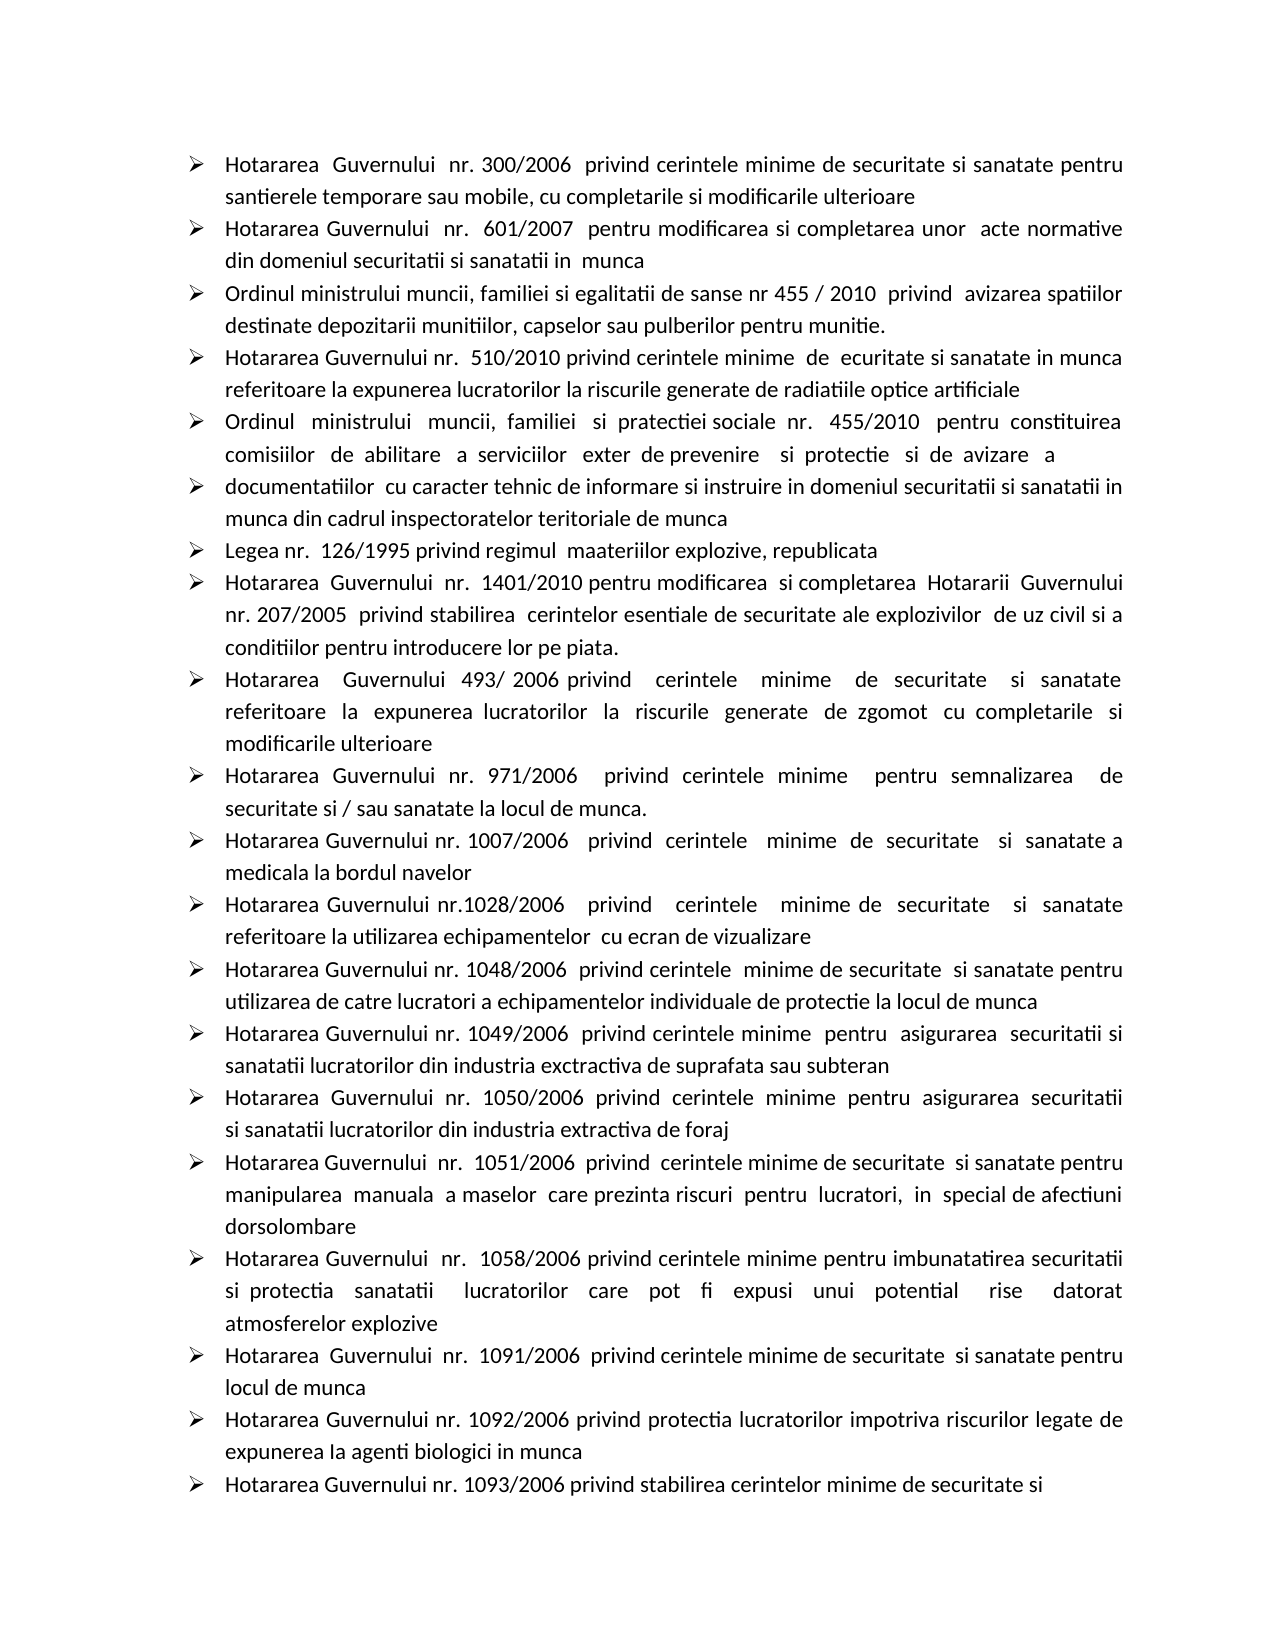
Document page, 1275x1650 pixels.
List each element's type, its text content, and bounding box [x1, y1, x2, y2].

list Hotararea Guvernului 493/ 2006 privind cerintele minime de securitate si sanatate referitoare la expunerea lucratorilor la riscurile generate de zgomot cu completarile si modificarile ulterioare [187, 665, 1125, 757]
list Hotararea Guvernului nr. 1048/2006 privind cerintele minime de securitate si sanatate pentru utilizarea de catre lucratori a echipamentelor individuale de protectie la locul de munca [187, 955, 1125, 1015]
list Hotararea Guvernului nr.1028/2006 privind cerintele minime de securitate si sanatate referitoare la utilizarea echipamentelor cu ecran de vizualizare [187, 890, 1125, 951]
list Hotararea Guvernului nr. 1050/2006 privind cerintele minime pentru asigurarea securitatii si sanatatii lucratorilor din industria extractiva de foraj [187, 1083, 1125, 1144]
list documentatiilor cu caracter tehnic de informare si instruire in domeniul securitatii si sanatatii in munca din cadrul inspectoratelor teritoriale de munca [187, 472, 1125, 532]
list Hotararea Guvernului nr. 1007/2006 privind cerintele minime de securitate si sanatate a medicala la bordul navelor [187, 826, 1125, 886]
list Hotararea Guvernului nr. 971/2006 privind cerintele minime pentru semnalizarea de securitate si / sau sanatate la locul de munca. [187, 762, 1125, 822]
list Hotararea Guvernului nr. 1091/2006 privind cerintele minime de securitate si sanatate pentru locul de munca [187, 1341, 1125, 1401]
list Hotararea Guvernului nr. 1401/2010 pentru modificarea si completarea Hotararii Guvernului nr. 207/2005 privind stabilirea cerintelor esentiale de securitate ale explozivilor de uz civil si a conditiilor pentru introducere lor pe piata. [187, 568, 1125, 661]
list Hotararea Guvernului nr. 300/2006 privind cerintele minime de securitate si sanatate pentru santierele temporare sau mobile, cu completarile si modificarile ulterioare [187, 150, 1125, 210]
list Ordinul ministrului muncii, familiei si egalitatii de sanse nr 455 / 2010 privind avizarea spatiilor destinate depozitarii munitiilor, capselor sau pulberilor pentru munitie. [187, 279, 1125, 339]
list Hotararea Guvernului nr. 1049/2006 privind cerintele minime pentru asigurarea securitatii si sanatatii lucratorilor din industria exctractiva de suprafata sau subteran [187, 1019, 1125, 1079]
list Hotararea Guvernului nr. 1058/2006 privind cerintele minime pentru imbunatatirea securitatii si protectia sanatatii lucratorilor care pot fi expusi unui potential rise datorat atmosferelor explozive [187, 1244, 1125, 1337]
list Hotararea Guvernului nr. 1092/2006 privind protectia lucratorilor impotriva riscurilor legate de expunerea Ia agenti biologici in munca [187, 1405, 1125, 1466]
list Hotararea Guvernului nr. 510/2010 privind cerintele minime de ecuritate si sanatate in munca referitoare la expunerea lucratorilor la riscurile generate de radiatiile optice artificiale [187, 343, 1125, 403]
list Legea nr. 126/1995 privind regimul maateriilor explozive, republicata [187, 536, 1125, 564]
list Hotararea Guvernului nr. 601/2007 pentru modificarea si completarea unor acte normative din domeniul securitatii si sanatatii in munca [187, 214, 1125, 274]
list Hotararea Guvernului nr. 1093/2006 privind stabilirea cerintelor minime de securitate si [187, 1470, 1125, 1498]
list Ordinul ministrului muncii, familiei si pratectiei sociale nr. 455/2010 pentru constituirea comisiilor de abilitare a serviciilor exter de prevenire si protectie si de avizare a [187, 407, 1125, 468]
list Hotararea Guvernului nr. 1051/2006 privind cerintele minime de securitate si sanatate pentru manipularea manuala a maselor care prezinta riscuri pentru lucratori, in special de afectiuni dorsolombare [187, 1148, 1125, 1240]
